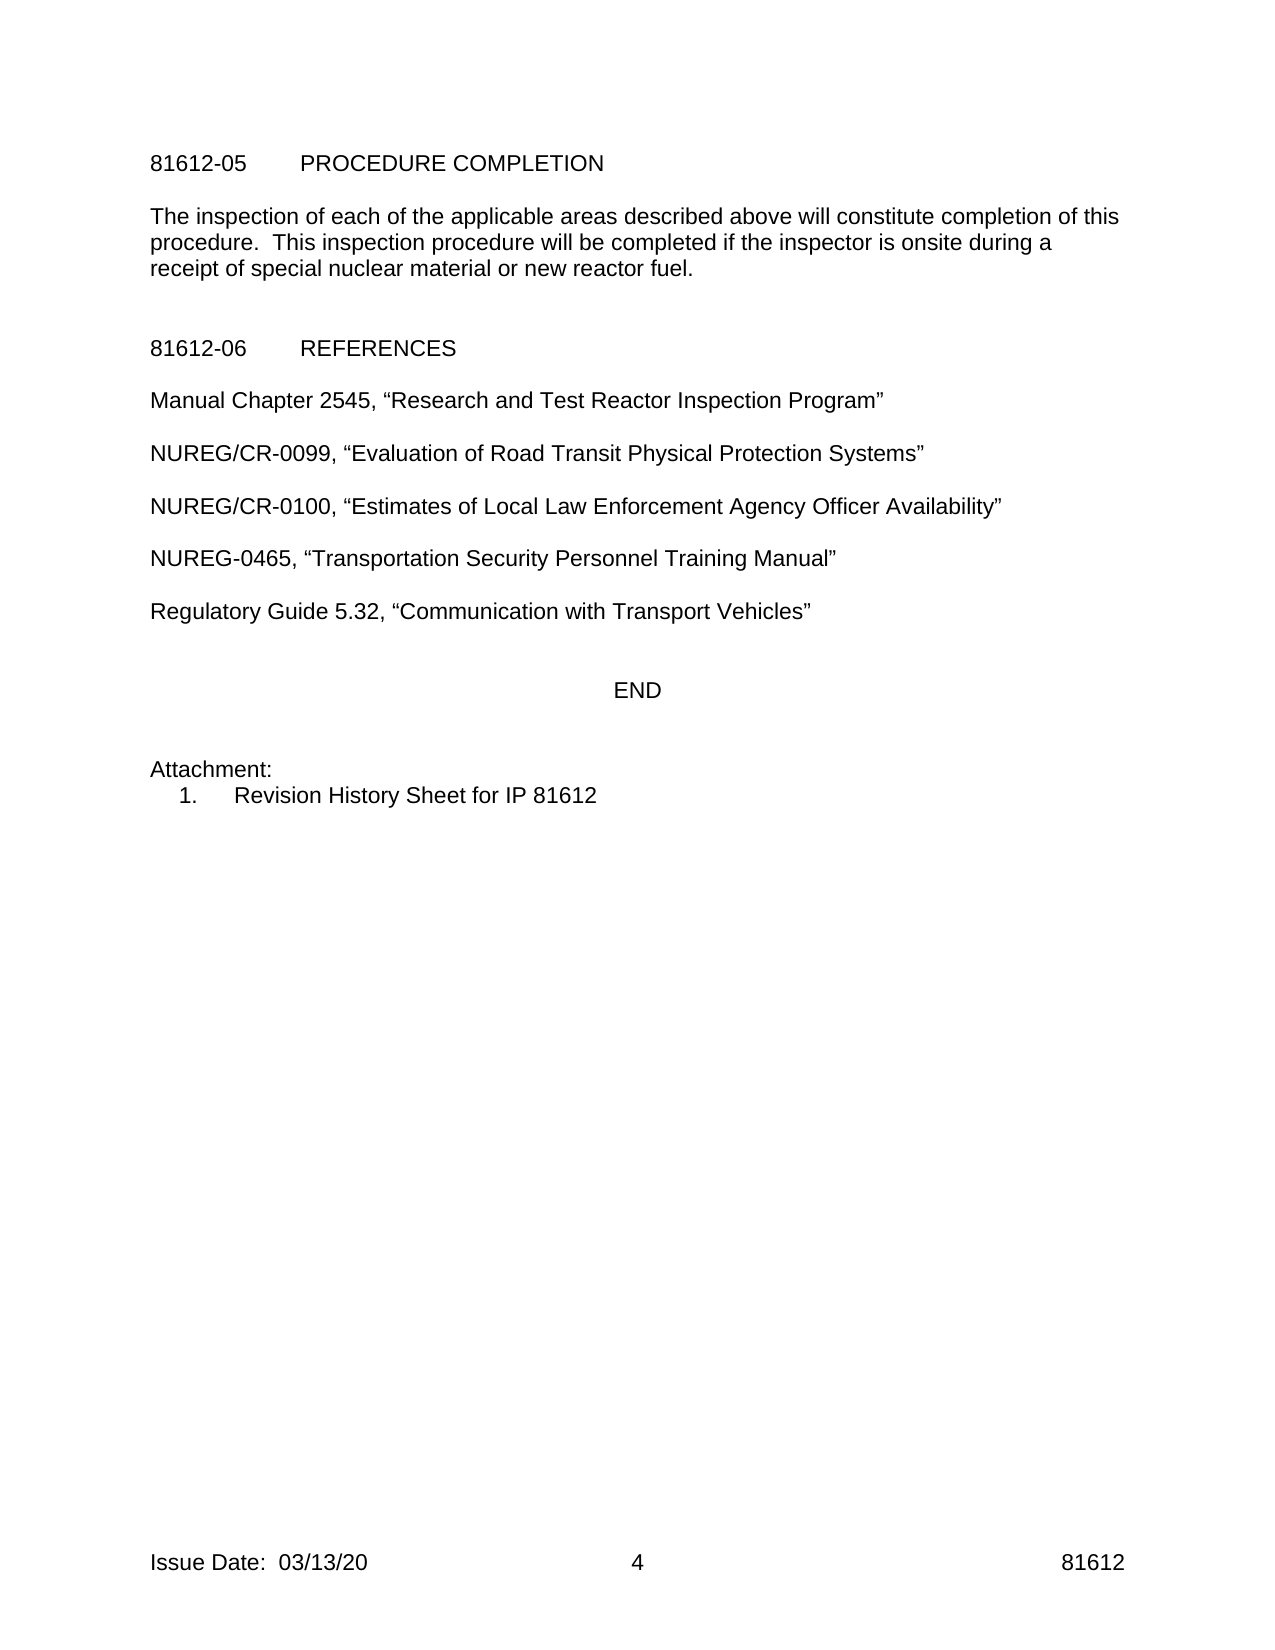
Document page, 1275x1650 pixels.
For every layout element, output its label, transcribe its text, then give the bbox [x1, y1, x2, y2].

text Attachment: [150, 756, 1125, 782]
text END [150, 677, 1125, 703]
text Regulatory Guide 5.32, “Communication with Transport Vehicles” [150, 598, 1125, 624]
text Manual Chapter 2545, “Research and Test Reactor Inspection Program” [150, 387, 1125, 413]
text 81612-05 PROCEDURE COMPLETION [150, 150, 1125, 176]
text NUREG/CR-0099, “Evaluation of Road Transit Physical Protection Systems” [150, 440, 1125, 466]
text The inspection of each of the applicable areas described above will constitute completion of this procedure. This inspection procedure will be completed if the inspector is onsite during a receipt of special nuclear material or new reactor fuel. [150, 203, 1125, 282]
text NUREG-0465, “Transportation Security Personnel Training Manual” [150, 545, 1125, 572]
text NUREG/CR-0100, “Estimates of Local Law Enforcement Agency Officer Availability” [150, 493, 1125, 519]
text 1. Revision History Sheet for IP 81612 [150, 782, 1125, 809]
text 81612-06 REFERENCES [150, 334, 1125, 361]
